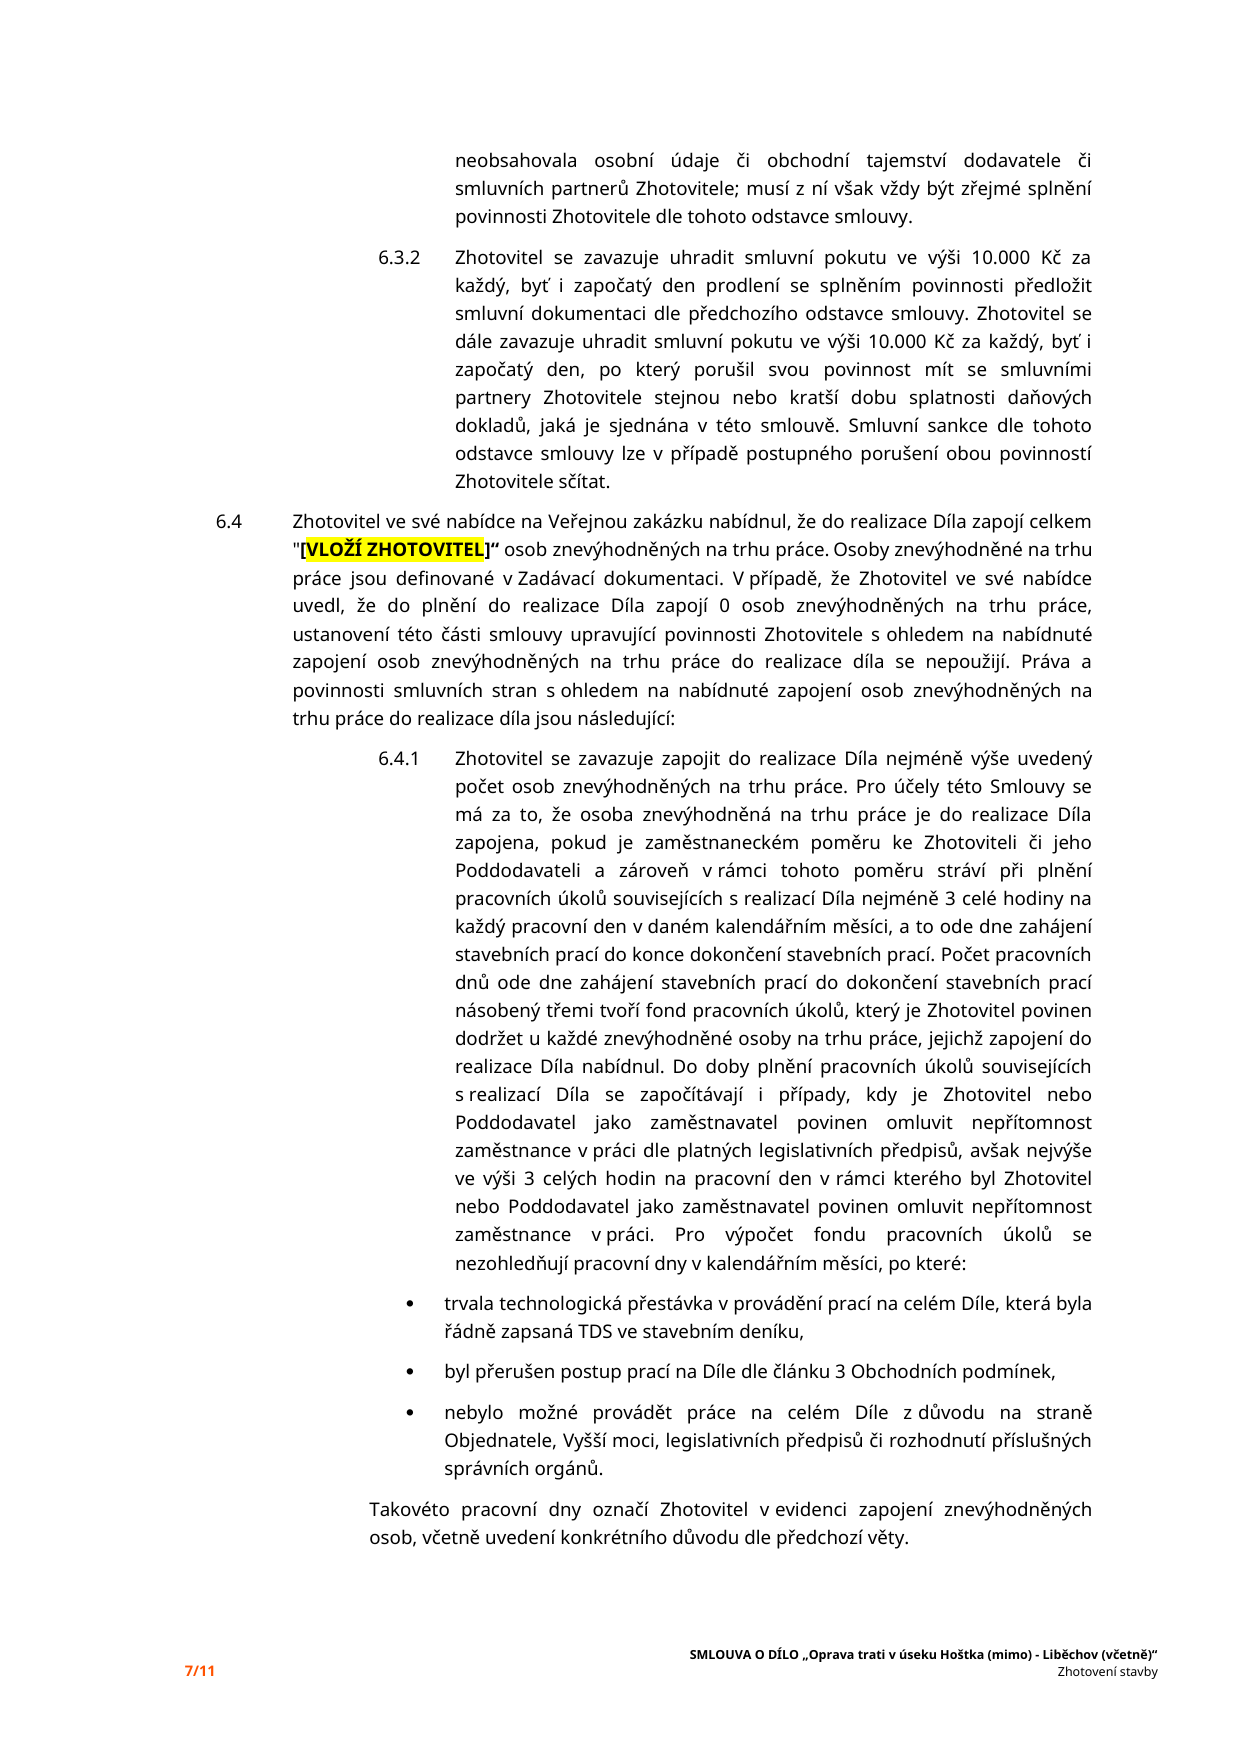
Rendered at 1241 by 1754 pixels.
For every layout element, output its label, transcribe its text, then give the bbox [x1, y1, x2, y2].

list nebylo možné provádět práce na celém Díle z důvodu na straně Objednatele, Vyšší moci, legislativních předpisů či rozhodnutí příslušných správních orgánů. [407, 1399, 1093, 1481]
text Zhotovitel se zavazuje zapojit do realizace Díla nejméně výše uvedený počet osob znevýhodněných na trhu práce. Pro účely této Smlouvy se má za to, že osoba znevýhodněná na trhu práce je do realizace Díla zapojena, pokud je zaměstnaneckém poměru ke Zhotoviteli či jeho Poddodavateli a zároveň v rámci tohoto poměru stráví při plnění pracovních úkolů souvisejících s realizací Díla nejméně 3 celé hodiny na každý pracovní den v daném kalendářním měsíci, a to ode dne zahájení stavebních prací do konce dokončení stavebních prací. Počet pracovních dnů ode dne zahájení stavebních prací do dokončení stavebních prací násobený třemi tvoří fond pracovních úkolů, který je Zhotovitel povinen dodržet u každé znevýhodněné osoby na trhu práce, jejichž zapojení do realizace Díla nabídnul. Do doby plnění pracovních úkolů souvisejících s realizací Díla se započítávají i případy, kdy je Zhotovitel nebo Poddodavatel jako zaměstnavatel povinen omluvit nepřítomnost zaměstnance v práci dle platných legislativních předpisů, avšak nejvýše ve výši 3 celých hodin na pracovní den v rámci kterého byl Zhotovitel nebo Poddodavatel jako zaměstnavatel povinen omluvit nepřítomnost zaměstnance v práci. Pro výpočet fondu pracovních úkolů se nezohledňují pracovní dny v kalendářním měsíci, po které: [378, 745, 1093, 1275]
list trvala technologická přestávka v provádění prací na celém Díle, která byla řádně zapsaná TDS ve stavebním deníku, [407, 1290, 1093, 1344]
text Zhotovitel se zavazuje uhradit smluvní pokutu ve výši 10.000 Kč za každý, byť i započatý den prodlení se splněním povinnosti předložit smluvní dokumentaci dle předchozího odstavce smlouvy. Zhotovitel se dále zavazuje uhradit smluvní pokutu ve výši 10.000 Kč za každý, byť i započatý den, po který porušil svou povinnost mít se smluvními partnery Zhotovitele stejnou nebo kratší dobu splatnosti daňových dokladů, jaká je sjednána v této smlouvě. Smluvní sankce dle tohoto odstavce smlouvy lze v případě postupného porušení obou povinností Zhotovitele sčítat. [378, 244, 1093, 494]
text Zhotovitel ve své nabídce na Veřejnou zakázku nabídnul, že do realizace Díla zapojí celkem "[VLOŽÍ ZHOTOVITEL]“ osob znevýhodněných na trhu práce. Osoby znevýhodněné na trhu práce jsou definované v Zadávací dokumentaci. V případě, že Zhotovitel ve své nabídce uvedl, že do plnění do realizace Díla zapojí 0 osob znevýhodněných na trhu práce, ustanovení této části smlouvy upravující povinnosti Zhotovitele s ohledem na nabídnuté zapojení osob znevýhodněných na trhu práce do realizace díla se nepoužijí. Práva a povinnosti smluvních stran s ohledem na nabídnuté zapojení osob znevýhodněných na trhu práce do realizace díla jsou následující: [216, 509, 1093, 730]
list Takovéto pracovní dny označí Zhotovitel v evidenci zapojení znevýhodněných osob, včetně uvedení konkrétního důvodu dle předchozí věty. [369, 1496, 1093, 1549]
list byl přerušen postup prací na Díle dle článku 3 Obchodních podmínek, [407, 1359, 1093, 1384]
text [378, 147, 1093, 229]
